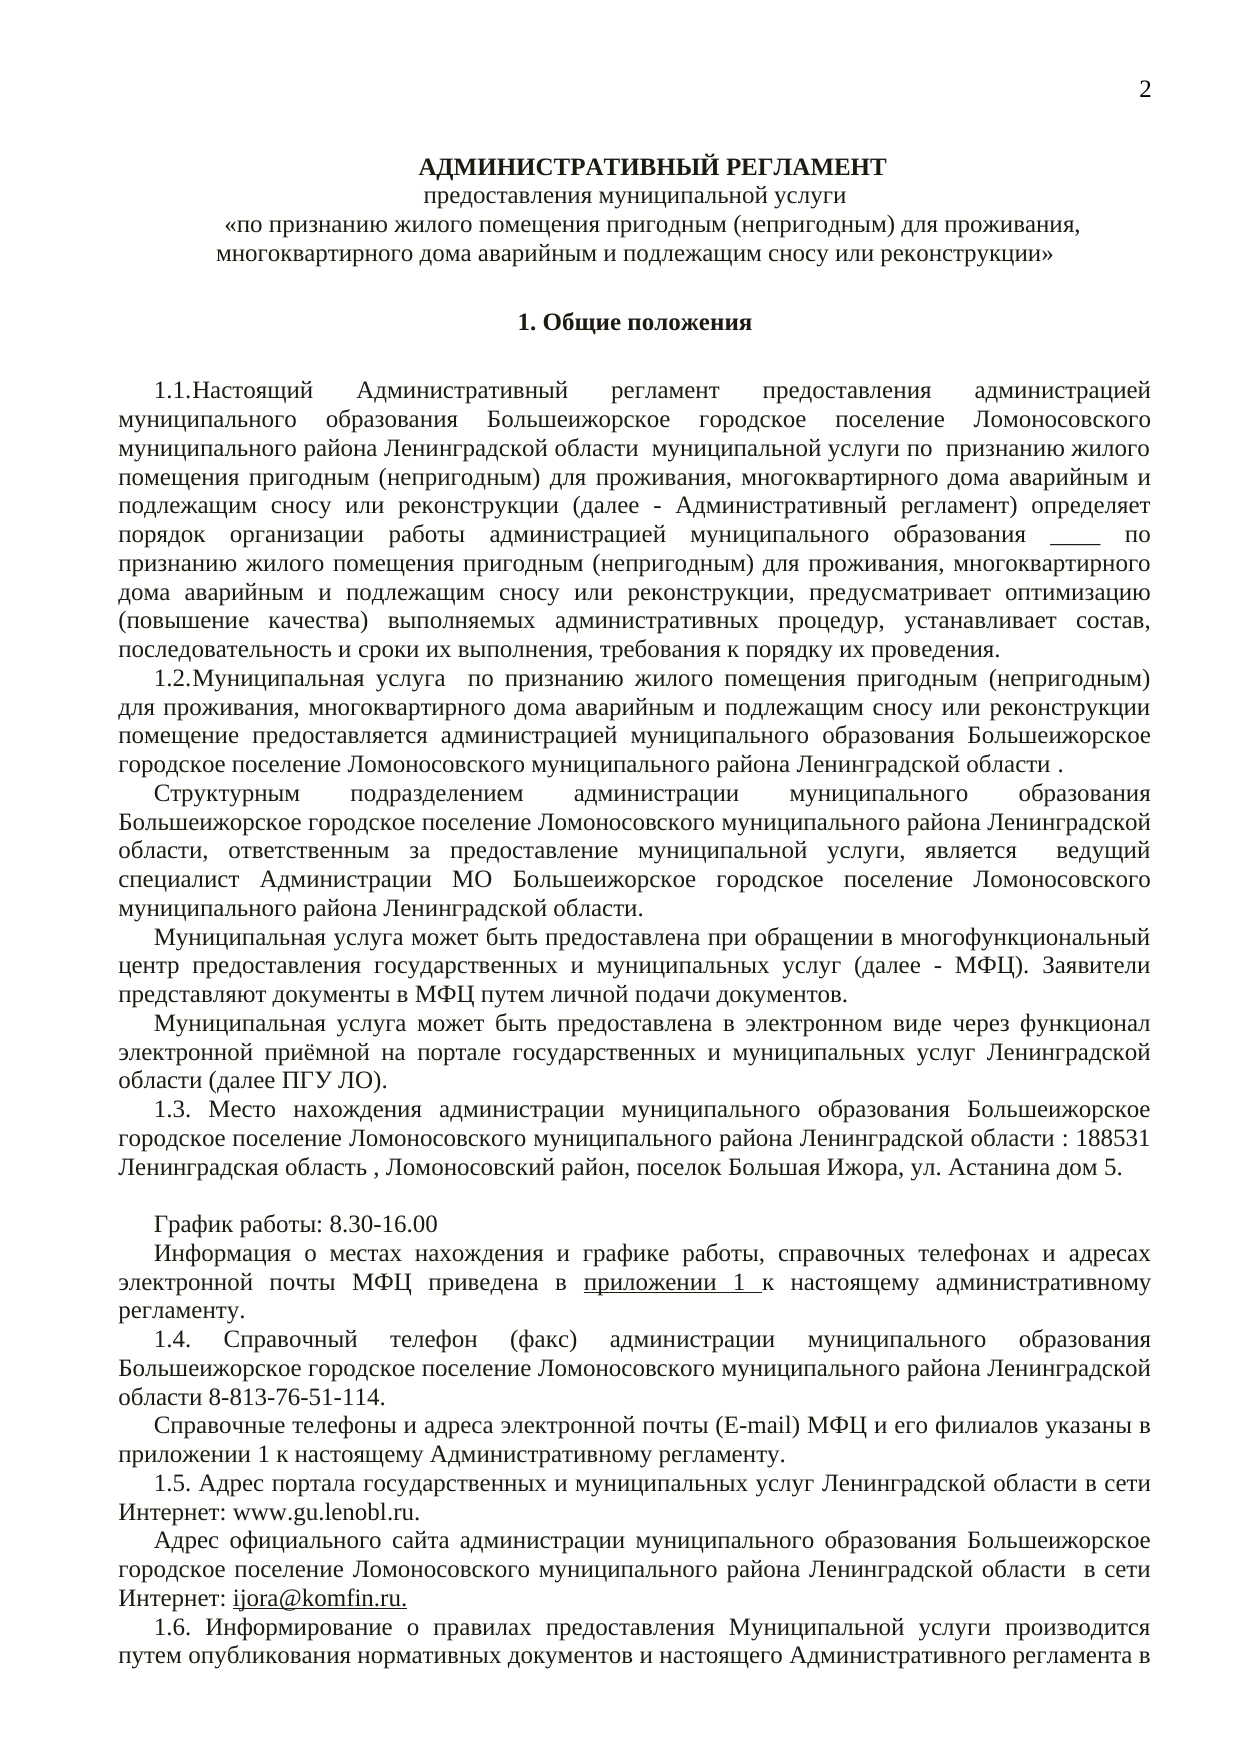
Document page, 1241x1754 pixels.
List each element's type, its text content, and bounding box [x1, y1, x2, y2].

text Информация о местах нахождения и графике работы, справочных телефонах и адресах электронной почты МФЦ приведена в приложении 1 к настоящему административному регламенту. [118, 1238, 1152, 1324]
text 1.4. Справочный телефон (факс) администрации муниципального образования Большеижорское городское поселение Ломоносовского муниципального района Ленинградской области 8-813-76-51-114. [118, 1324, 1152, 1410]
text Адрес официального сайта администрации муниципального образования Большеижорское городское поселение Ломоносовского муниципального района Ленинградской области в сети Интернет: ijora@komfin.ru. [118, 1525, 1152, 1612]
text 1.5. Адрес портала государственных и муниципальных услуг Ленинградской области в сети Интернет: www.gu.lenobl.ru. [118, 1468, 1152, 1525]
text Справочные телефоны и адреса электронной почты (E-mail) МФЦ и его филиалов указаны в приложении 1 к настоящему Административному регламенту. [118, 1410, 1152, 1468]
text График работы: 8.30-16.00 [118, 1209, 1152, 1238]
text 1.3. Место нахождения администрации муниципального образования Большеижорское городское поселение Ломоносовского муниципального района Ленинградской области : 188531 Ленинградская область , Ломоносовский район, поселок Большая Ижора, ул. Астанина дом 5. [118, 1094, 1152, 1180]
list Муниципальная услуга по признанию жилого помещения пригодным (непригодным) для проживания, многоквартирного дома аварийным и подлежащим сносу или реконструкции помещение предоставляется администрацией муниципального образования Большеижорское городское поселение Ломоносовского муниципального района Ленинградской области . [118, 663, 1152, 778]
text «по признанию жилого помещения пригодным (непригодным) для проживания, многоквартирного дома аварийным и подлежащим сносу или реконструкции» [118, 209, 1152, 267]
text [118, 1612, 1152, 1669]
text Муниципальная услуга может быть предоставлена в электронном виде через функционал электронной приёмной на портале государственных и муниципальных услуг Ленинградской области (далее ПГУ ЛО). [118, 1008, 1152, 1094]
text Муниципальная услуга может быть предоставлена при обращении в многофункциональный центр предоставления государственных и муниципальных услуг (далее - МФЦ). Заявители представляют документы в МФЦ путем личной подачи документов. [118, 922, 1152, 1008]
text Структурным подразделением администрации муниципального образования Большеижорское городское поселение Ломоносовского муниципального района Ленинградской области, ответственным за предоставление муниципальной услуги, является ведущий специалист Администрации МО Большеижорское городское поселение Ломоносовского муниципального района Ленинградской области. [118, 778, 1152, 922]
text АДМИНИСТРАТИВНЫЙ РЕГЛАМЕНТ предоставления муниципальной услуги [118, 152, 1152, 209]
text 1. Общие положения [118, 307, 1152, 335]
list Настоящий Административный регламент предоставления администрацией муниципального образования Большеижорское городское поселение Ломоносовского муниципального района Ленинградской области муниципальной услуги по признанию жилого помещения пригодным (непригодным) для проживания, многоквартирного дома аварийным и подлежащим сносу или реконструкции (далее - Административный регламент) определяет порядок организации работы администрацией муниципального образования ____ по признанию жилого помещения пригодным (непригодным) для проживания, многоквартирного дома аварийным и подлежащим сносу или реконструкции, предусматривает оптимизацию (повышение качества) выполняемых административных процедур, устанавливает состав, последовательность и сроки их выполнения, требования к порядку их проведения. [118, 375, 1152, 663]
